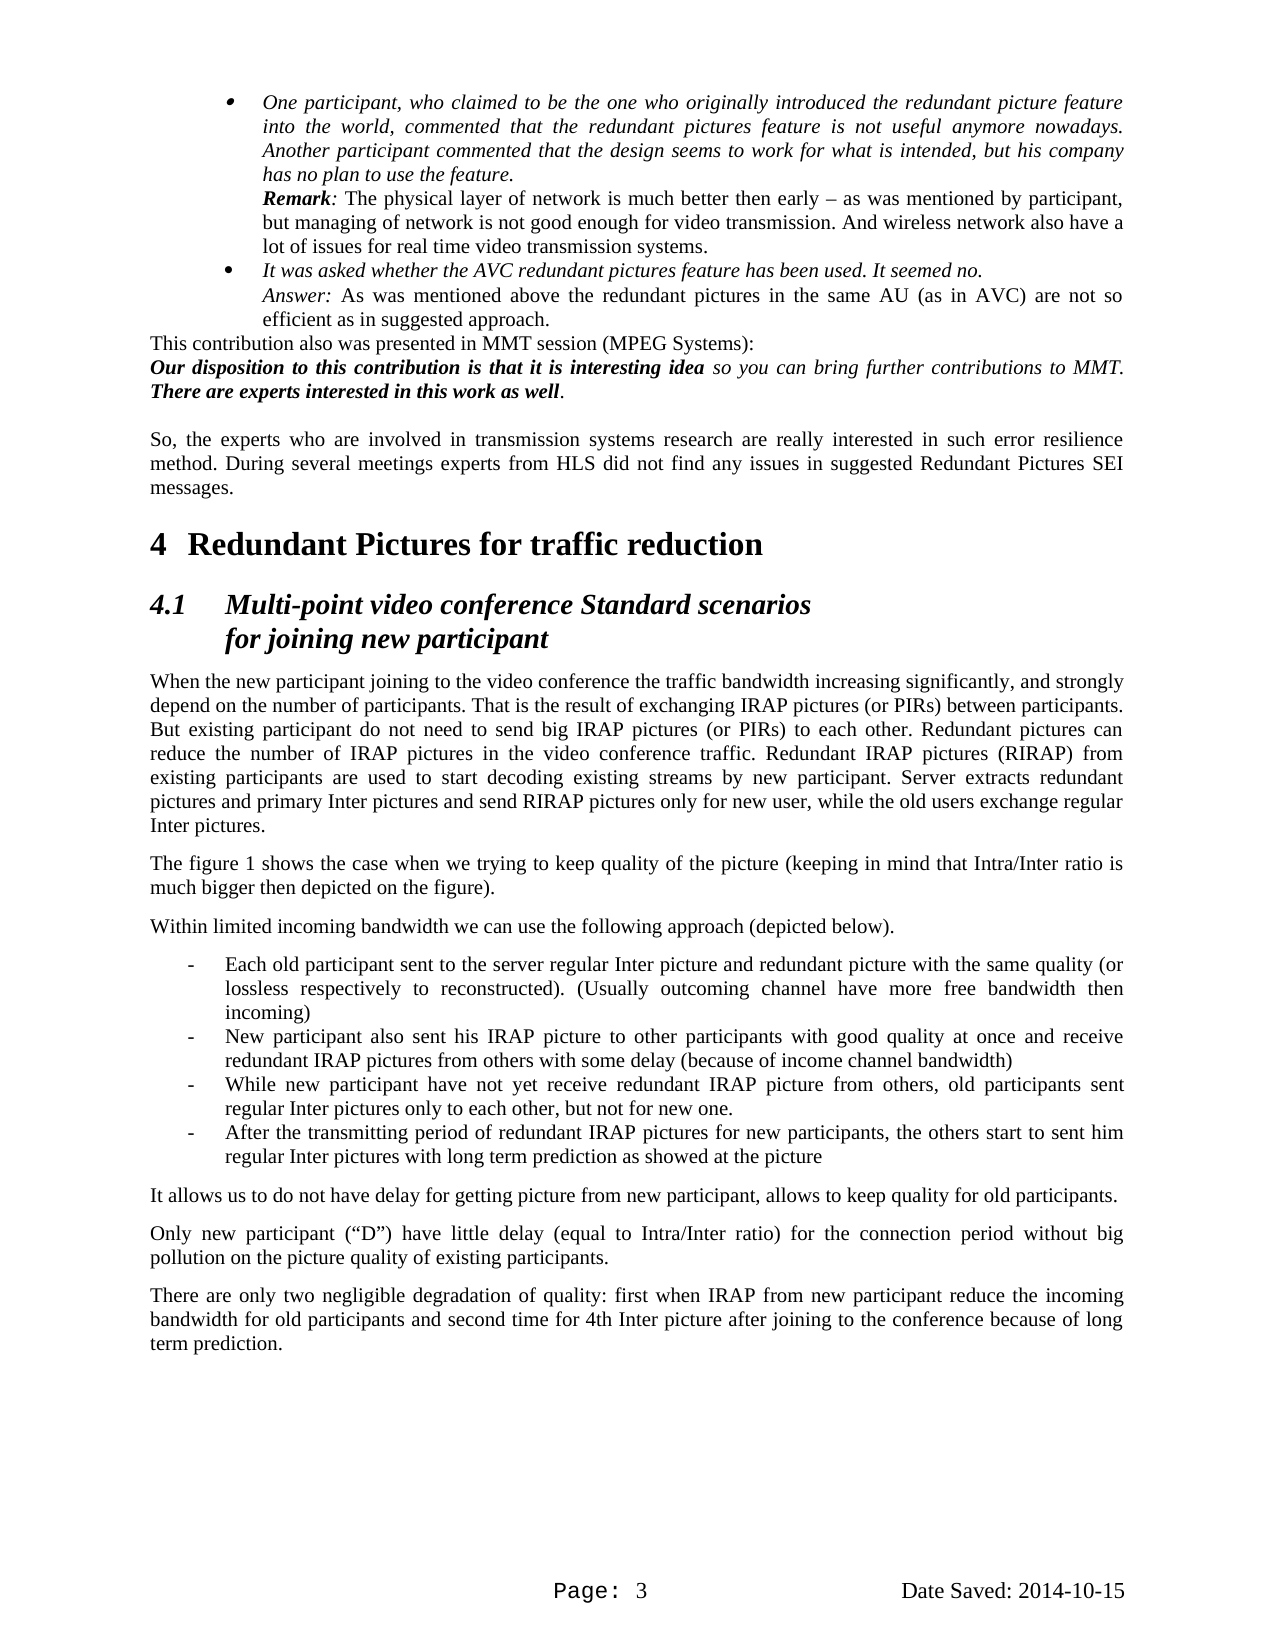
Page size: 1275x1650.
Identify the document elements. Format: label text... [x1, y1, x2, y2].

text Within limited incoming bandwidth we can use the following approach (depicted below). [150, 913, 1125, 938]
text Our disposition to this contribution is that it is interesting idea so you can bring further contributions to MMT. There are experts interested in this work as well. [150, 355, 1125, 403]
text So, the experts who are involved in transmission systems research are really interested in such error resilience method. During several meetings experts from HLS did not find any issues in suggested Redundant Pictures SEI messages. [150, 427, 1125, 499]
list Each old participant sent to the server regular Inter picture and redundant picture with the same quality (or lossless respectively to reconstructed). (Usually outcoming channel have more free bandwidth then incoming) [187, 952, 1125, 1024]
list It was asked whether the AVC redundant pictures feature has been used. It seemed no. Answer: As was mentioned above the redundant pictures in the same AU (as in AVC) are not so efficient as in suggested approach. [225, 258, 1125, 331]
list After the transmitting period of redundant IRAP pictures for new participants, the others start to sent him regular Inter pictures with long term prediction as showed at the picture [187, 1120, 1125, 1168]
text This contribution also was presented in MMT session (MPEG Systems): [150, 331, 1125, 355]
text When the new participant joining to the video conference the traffic bandwidth increasing significantly, and strongly depend on the number of participants. That is the result of exchanging IRAP pictures (or PIRs) between participants. But existing participant do not need to send big IRAP pictures (or PIRs) to each other. Redundant pictures can reduce the number of IRAP pictures in the video conference traffic. Redundant IRAP pictures (RIRAP) from existing participants are used to start decoding existing streams by new participant. Server extracts redundant pictures and primary Inter pictures and send RIRAP pictures only for new user, while the old users exchange regular Inter pictures. [150, 669, 1125, 837]
text The figure 1 shows the case when we trying to keep quality of the picture (keeping in mind that Intra/Inter ratio is much bigger then depicted on the figure). [150, 851, 1125, 899]
list One participant, who claimed to be the one who originally introduced the redundant picture feature into the world, commented that the redundant pictures feature is not useful anymore nowadays. Another participant commented that the design seems to work for what is intended, but his company has no plan to use the feature. Remark: The physical layer of network is much better then early – as was mentioned by participant, but managing of network is not good enough for video transmission. And wireless network also have a lot of issues for real time video transmission systems. [225, 90, 1125, 258]
list While new participant have not yet receive redundant IRAP picture from others, old participants sent regular Inter pictures only to each other, but not for new one. [187, 1072, 1125, 1120]
subtitle Multi-point video conference Standard scenarios for joining new participant [150, 587, 1125, 654]
subtitle Redundant Pictures for traffic reduction [150, 524, 1125, 562]
list New participant also sent his IRAP picture to other participants with good quality at once and receive redundant IRAP pictures from others with some delay (because of income channel bandwidth) [187, 1024, 1125, 1072]
text There are only two negligible degradation of quality: first when IRAP from new participant reduce the incoming bandwidth for old participants and second time for 4th Inter picture after joining to the conference because of long term prediction. [150, 1283, 1125, 1355]
text Only new participant (“D”) have little delay (equal to Intra/Inter ratio) for the connection period without big pollution on the picture quality of existing participants. [150, 1221, 1125, 1269]
text It allows us to do not have delay for getting picture from new participant, allows to keep quality for old participants. [150, 1182, 1125, 1207]
